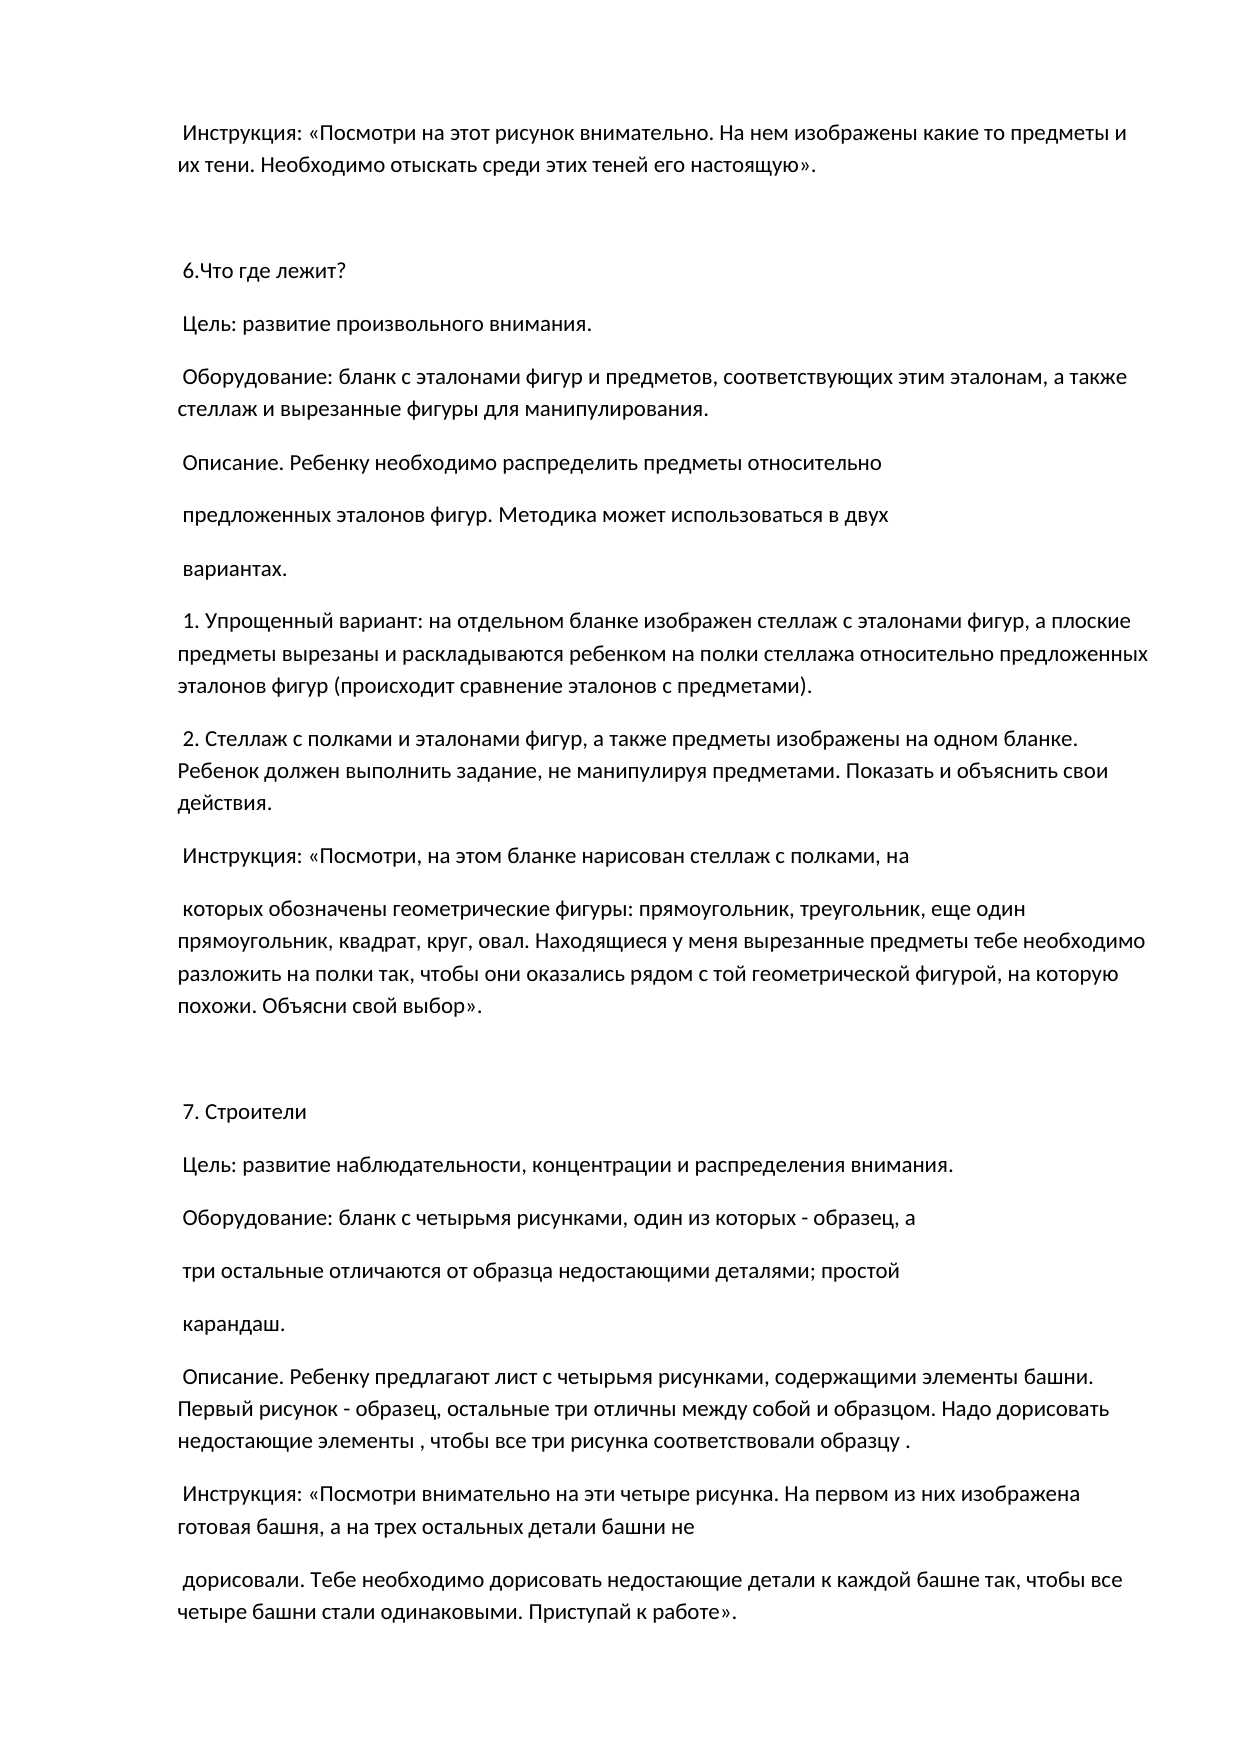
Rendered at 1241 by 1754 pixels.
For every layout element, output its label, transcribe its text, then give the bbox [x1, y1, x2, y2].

text Инструкция: «Посмотри внимательно на эти четыре рисунка. На первом из них изображена готовая башня, а на трех остальных детали башни не [177, 1479, 1152, 1540]
text Инструкция: «Посмотри на этот рисунок внимательно. На нем изображены какие то предметы и их тени. Необходимо отыскать среди этих теней его настоящую». [177, 118, 1152, 178]
text Инструкция: «Посмотри, на этом бланке нарисован стеллаж с полками, на [177, 841, 1152, 869]
text карандаш. [177, 1309, 1152, 1337]
text 7. Строители [177, 1097, 1152, 1125]
text Оборудование: бланк с четырьмя рисунками, один из которых - образец, а [177, 1203, 1152, 1231]
text предложенных эталонов фигур. Методика может использоваться в двух [177, 501, 1152, 529]
text дорисовали. Тебе необходимо дорисовать недостающие детали к каждой башне так, чтобы все четыре башни стали одинаковыми. Приступай к работе». [177, 1565, 1152, 1625]
text Описание. Ребенку предлагают лист с четырьмя рисунками, содержащими элементы башни. Первый рисунок - образец, остальные три отличны между собой и образцом. Надо дорисовать недостающие элементы , чтобы все три рисунка соответствовали образцу . [177, 1362, 1152, 1454]
text Оборудование: бланк с эталонами фигур и предметов, соответствующих этим эталонам, а также стеллаж и вырезанные фигуры для манипулирования. [177, 362, 1152, 423]
text которых обозначены геометрические фигуры: прямоугольник, треугольник, еще один прямоугольник, квадрат, круг, овал. Находящиеся у меня вырезанные предметы тебе необходимо разложить на полки так, чтобы они оказались рядом с той геометрической фигурой, на которую похожи. Объясни свой выбор». [177, 894, 1152, 1019]
text Цель: развитие произвольного внимания. [177, 309, 1152, 337]
text вариантах. [177, 554, 1152, 582]
text 6.Что где лежит? [177, 256, 1152, 284]
text 2. Стеллаж с полками и эталонами фигур, а также предметы изображены на одном бланке. Ребенок должен выполнить задание, не манипулируя предметами. Показать и объяснить свои действия. [177, 724, 1152, 816]
text три остальные отличаются от образца недостающими деталями; простой [177, 1256, 1152, 1284]
text Цель: развитие наблюдательности, концентрации и распределения внимания. [177, 1150, 1152, 1178]
text 1. Упрощенный вариант: на отдельном бланке изображен стеллаж с эталонами фигур, а плоские предметы вырезаны и раскладываются ребенком на полки стеллажа относительно предложенных эталонов фигур (происходит сравнение эталонов с предметами). [177, 607, 1152, 699]
text Описание. Ребенку необходимо распределить предметы относительно [177, 448, 1152, 476]
